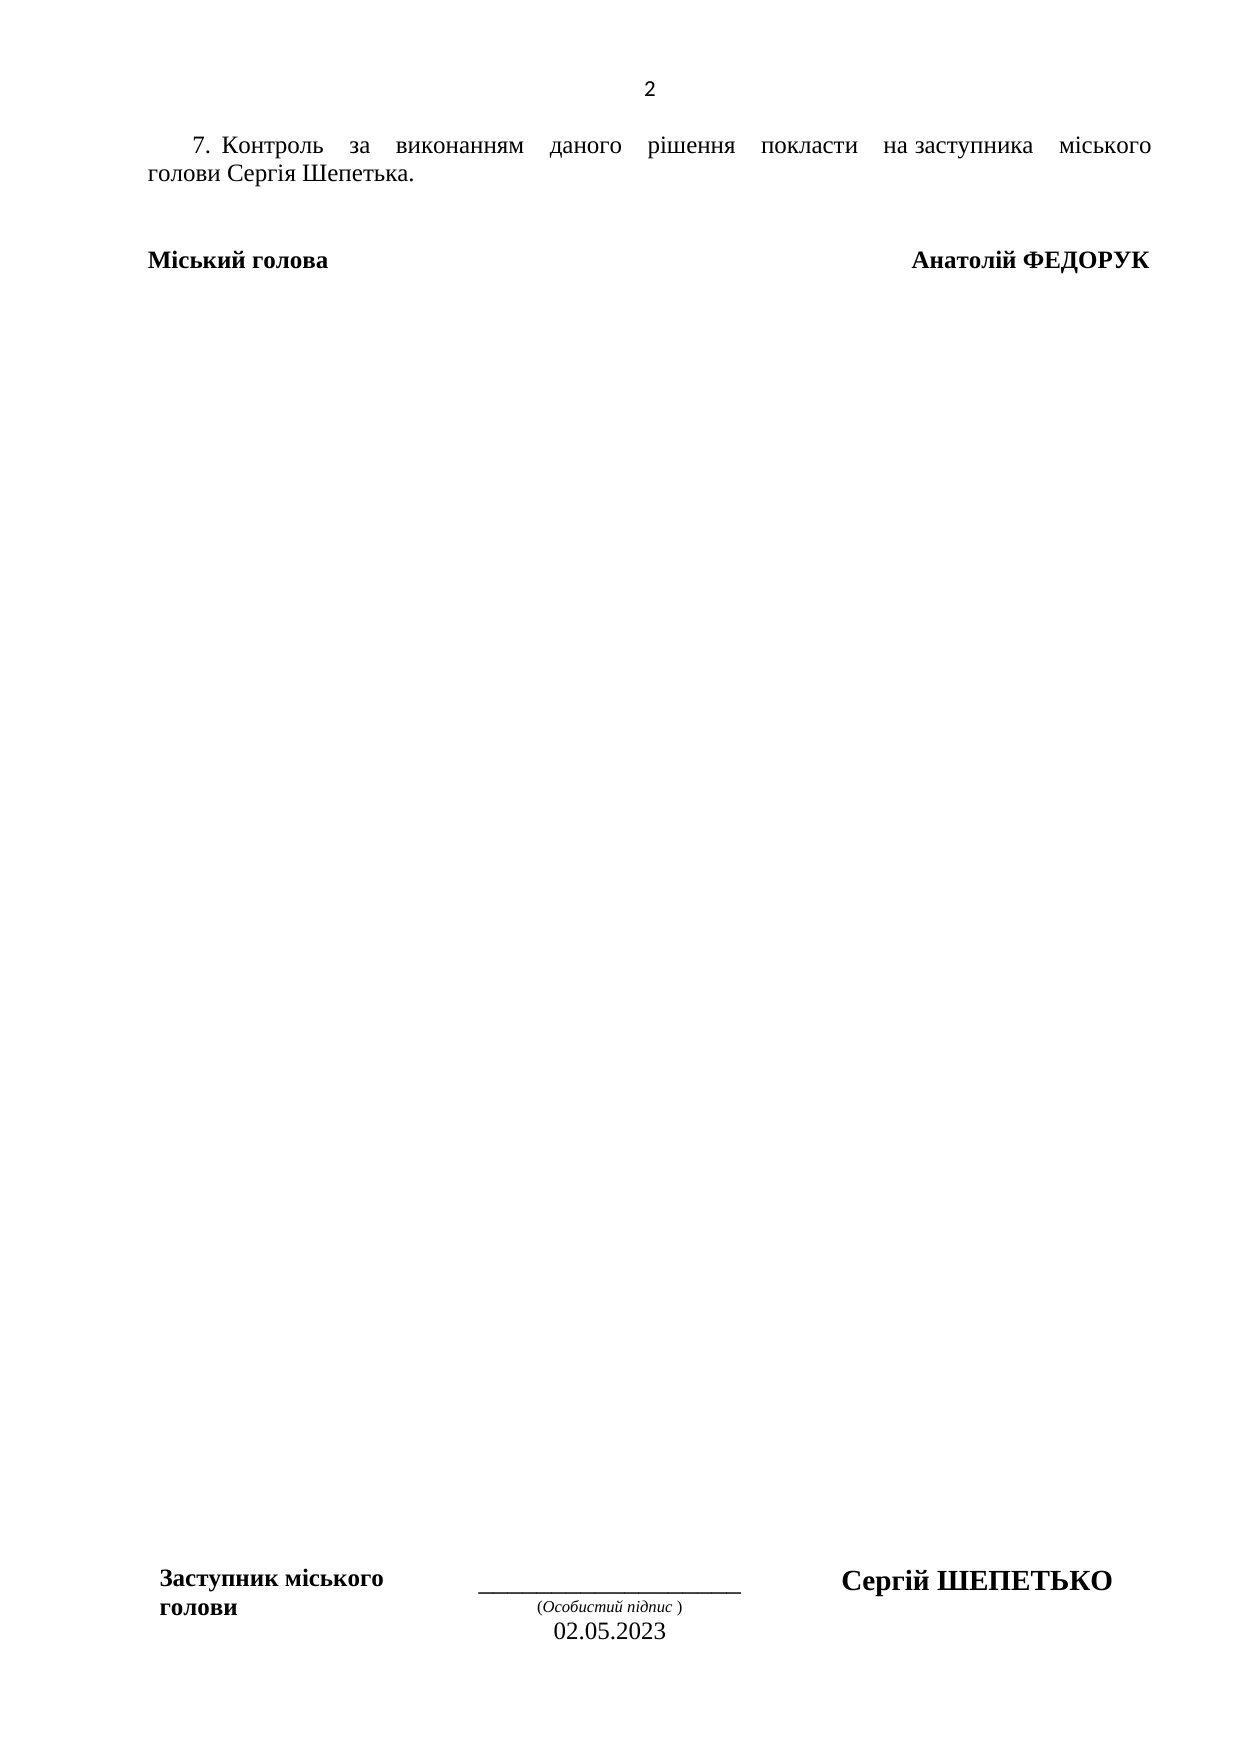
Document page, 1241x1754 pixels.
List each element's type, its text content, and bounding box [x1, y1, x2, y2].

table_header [447, 1563, 772, 1665]
text Міський голова Анатолій ФЕДОРУК [148, 245, 1152, 273]
table_header Сергій ШЕПЕТЬКО [772, 1563, 1151, 1665]
list Контроль за виконанням даного рішення покласти на заступника міського голови Сергія Шепетька. [148, 130, 1152, 187]
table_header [148, 1563, 447, 1665]
